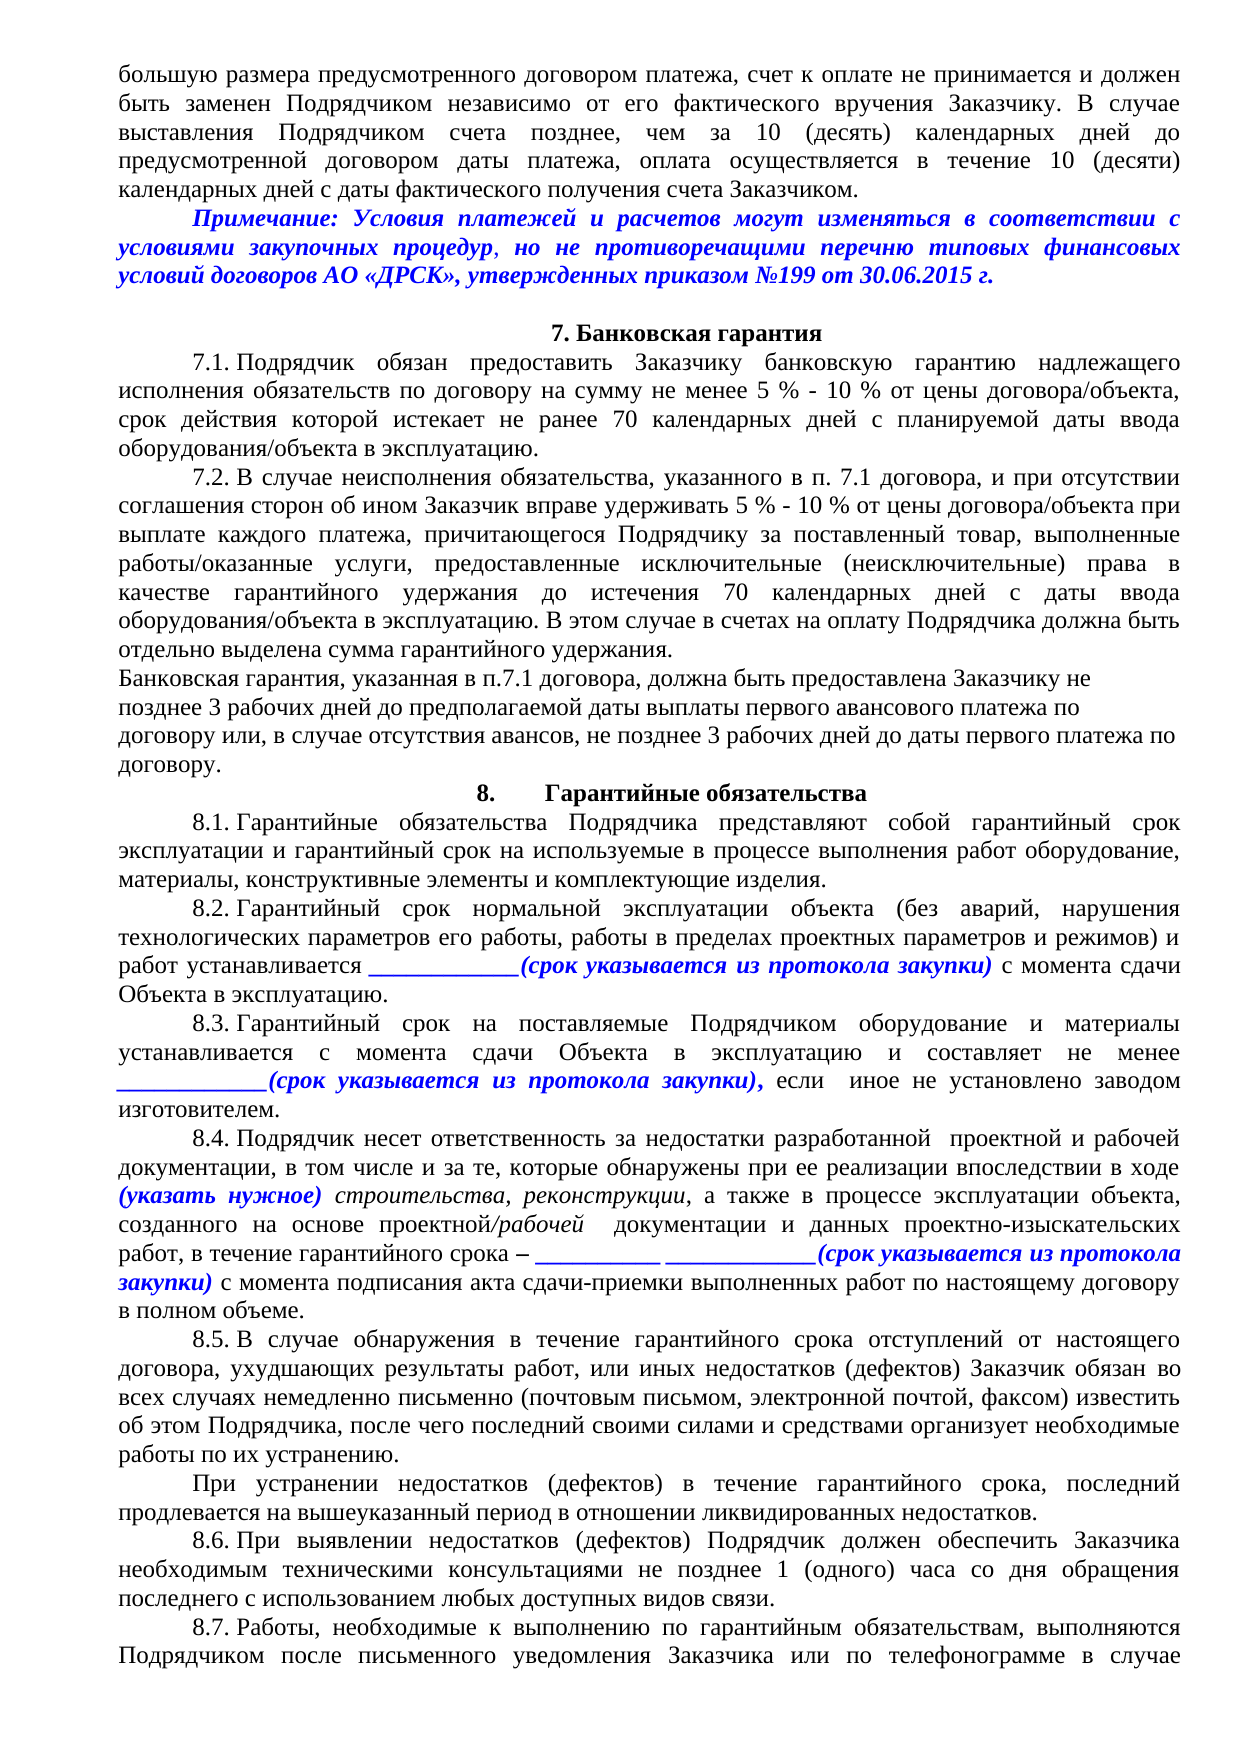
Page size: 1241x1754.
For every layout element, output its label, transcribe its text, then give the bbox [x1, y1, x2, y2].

list В случае неисполнения обязательства, указанного в п. 7.1 договора, и при отсутствии соглашения сторон об ином Заказчик вправе удерживать 5 % - 10 % от цены договора/объекта при выплате каждого платежа, причитающегося Подрядчику за поставленный товар, выполненные работы/оказанные услуги, предоставленные исключительные (неисключительные) права в качестве гарантийного удержания до истечения 70 календарных дней с даты ввода оборудования/объекта в эксплуатацию. В этом случае в счетах на оплату Подрядчика должна быть отдельно выделена сумма гарантийного удержания. [118, 462, 1181, 663]
list Гарантийные обязательства Подрядчика представляют собой гарантийный срок эксплуатации и гарантийный срок на используемые в процессе выполнения работ оборудование, материалы, конструктивные элементы и комплектующие изделия. [118, 807, 1181, 893]
list Подрядчик обязан предоставить Заказчику банковскую гарантию надлежащего исполнения обязательств по договору на сумму не менее 5 % - 10 % от цены договора/объекта, срок действия которой истекает не ранее 70 календарных дней с планируемой даты ввода оборудования/объекта в эксплуатацию. [118, 347, 1181, 462]
text Банковская гарантия, указанная в п.7.1 договора, должна быть предоставлена Заказчику не позднее 3 рабочих дней до предполагаемой даты выплаты первого авансового платежа по договору или, в случае отсутствия авансов, не позднее 3 рабочих дней до даты первого платежа по договору. [118, 663, 1181, 778]
text 7. Банковская гарантия [118, 318, 1181, 347]
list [118, 59, 1181, 203]
list Гарантийный срок на поставляемые Подрядчиком оборудование и материалы устанавливается с момента сдачи Объекта в эксплуатацию и составляет не менее ____________(срок указывается из протокола закупки), если иное не установлено заводом изготовителем. [118, 1008, 1181, 1123]
list Подрядчик несет ответственность за недостатки разработанной проектной и рабочей документации, в том числе и за те, которые обнаружены при ее реализации впоследствии в ходе (указать нужное) строительства, реконструкции, а также в процессе эксплуатации объекта, созданного на основе проектной/рабочей документации и данных проектно-изыскательских работ, в течение гарантийного срока – __________ ____________(срок указывается из протокола закупки) с момента подписания акта сдачи-приемки выполненных работ по настоящему договору в полном объеме. [118, 1123, 1181, 1324]
list Гарантийный срок нормальной эксплуатации объекта (без аварий, нарушения технологических параметров его работы, работы в пределах проектных параметров и режимов) и работ устанавливается ____________(срок указывается из протокола закупки) с момента сдачи Объекта в эксплуатацию. [118, 893, 1181, 1008]
list Гарантийные обязательства [162, 778, 1181, 807]
text Примечание: Условия платежей и расчетов могут изменяться в соответствии с условиями закупочных процедур, но не противоречащими перечню типовых финансовых условий договоров АО «ДРСК», утвержденных приказом №199 от 30.06.2015 г. [118, 203, 1181, 289]
subtitle В случае обнаружения в течение гарантийного срока отступлений от настоящего договора, ухудшающих результаты работ, или иных недостатков (дефектов) Заказчик обязан во всех случаях немедленно письменно (почтовым письмом, электронной почтой, факсом) известить об этом Подрядчика, после чего последний своими силами и средствами организует необходимые работы по их устранению. [118, 1324, 1181, 1468]
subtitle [118, 1612, 1181, 1669]
text При устранении недостатков (дефектов) в течение гарантийного срока, последний продлевается на вышеуказанный период в отношении ликвидированных недостатков. [118, 1468, 1181, 1525]
list При выявлении недостатков (дефектов) Подрядчик должен обеспечить Заказчика необходимым техническими консультациями не позднее 1 (одного) часа со дня обращения последнего с использованием любых доступных видов связи. [118, 1525, 1181, 1612]
